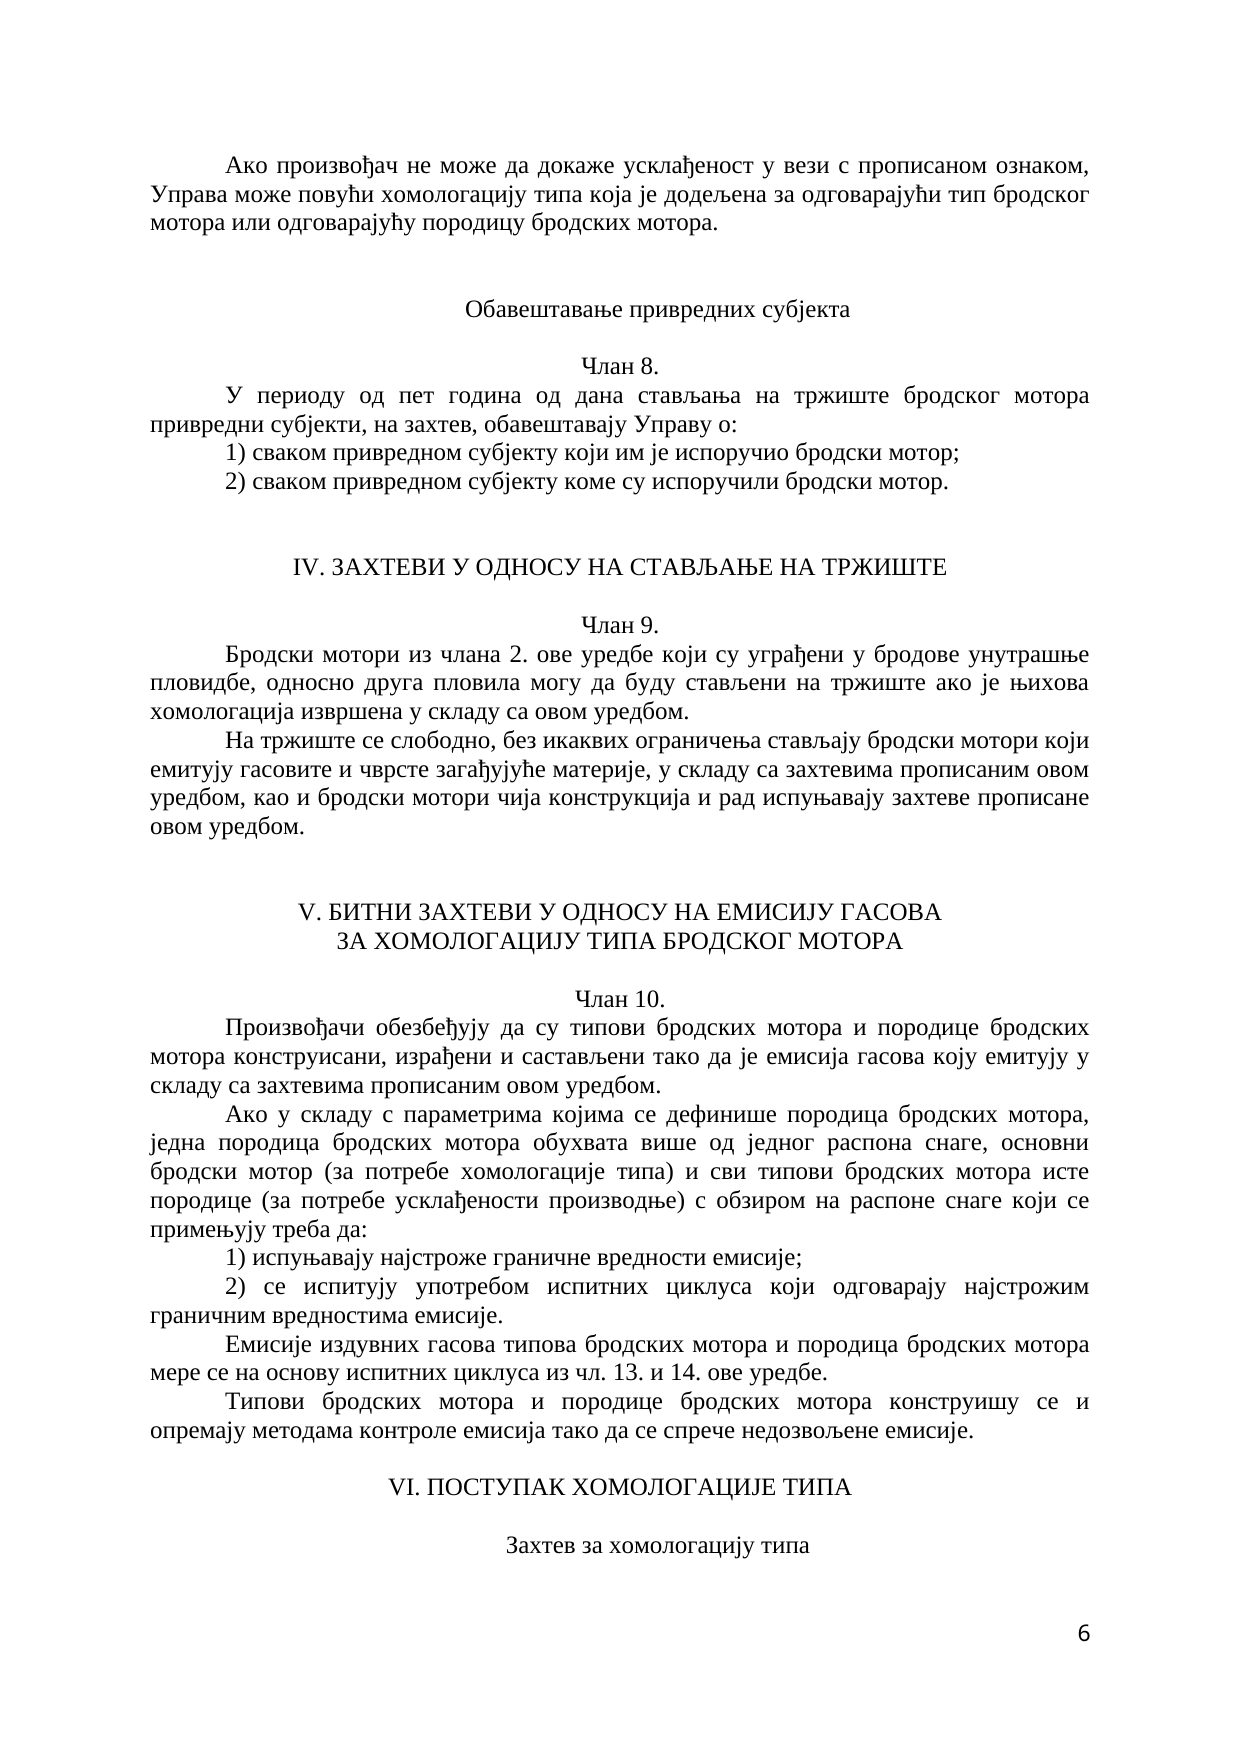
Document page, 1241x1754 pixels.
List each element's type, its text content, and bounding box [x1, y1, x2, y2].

text Обавештавање привредних субјекта [150, 294, 1090, 322]
text Члан 9. [150, 610, 1090, 639]
text Типови бродских мотора и породице бродских мотора конструишу се и опремају методама контроле емисија тако да се спрече недозвољене емисије. [150, 1386, 1090, 1444]
text 2) се испитују употребом испитних циклуса који одговарају најстрожим граничним вредностима емисије. [150, 1271, 1090, 1329]
text Емисије издувних гасова типова бродских мотора и породица бродских мотора мере се на основу испитних циклуса из чл. 13. и 14. ове уредбе. [150, 1329, 1090, 1386]
text Произвођачи обезбеђују да су типови бродских мотора и породице бродских мотора конструисани, израђени и састављени тако да је емисија гасова коју емитују у складу са захтевима прописаним овом уредбом. [150, 1012, 1090, 1099]
text V. БИТНИ ЗАХТЕВИ У ОДНОСУ НА ЕМИСИЈУ ГАСОВА [150, 897, 1090, 926]
text VI. ПОСТУПАК ХОМОЛОГАЦИЈЕ ТИПА [150, 1472, 1090, 1501]
text 1) сваком привредном субјекту који им је испоручио бродски мотор; [150, 437, 1090, 466]
text Ако произвођач не може да докаже усклађеност у вези с прописаном ознаком, Управа може повући хомологацију типа која је додељена за одговарајући тип бродског мотора или одговарајућу породицу бродских мотора. [150, 150, 1090, 236]
text На тржиште се слободно, без икаквих ограничења стављају бродски мотори који емитују гасовите и чврсте загађујуће материје, у складу са захтевима прописаним овом уредбом, као и бродски мотори чија конструкција и рад испуњавају захтеве прописане овом уредбом. [150, 725, 1090, 840]
text Члан 10. [150, 984, 1090, 1012]
text Ако у складу с параметрима којима се дефинише породица бродских мотора, једна породица бродских мотора обухвата више од једног распона снаге, основни бродски мотор (за потребе хомологације типа) и сви типови бродских мотора исте породице (за потребе усклађености производње) с обзиром на распоне снаге који се примењују треба да: [150, 1099, 1090, 1242]
text У периоду од пет година од дана стављања на тржиште бродског мотора привредни субјекти, на захтев, обавештавају Управу о: [150, 380, 1090, 437]
text ЗА ХОМОЛОГАЦИЈУ ТИПА БРОДСКОГ МОТОРА [150, 926, 1090, 955]
text 1) испуњавају најстроже граничне вредности емисије; [150, 1242, 1090, 1271]
text IV. ЗАХТЕВИ У ОДНОСУ НА СТАВЉАЊЕ НА ТРЖИШТЕ [150, 552, 1090, 581]
text Бродски мотори из члана 2. ове уредбе који су уграђени у бродове унутрашње пловидбе, односно друга пловила могу да буду стављени на тржиште ако је њихова хомологација извршена у складу са овом уредбом. [150, 639, 1090, 725]
text 2) сваком привредном субјекту коме су испоручили бродски мотор. [150, 466, 1090, 495]
text Члан 8. [150, 351, 1090, 380]
text Захтев за хомологацију типа [150, 1530, 1090, 1559]
